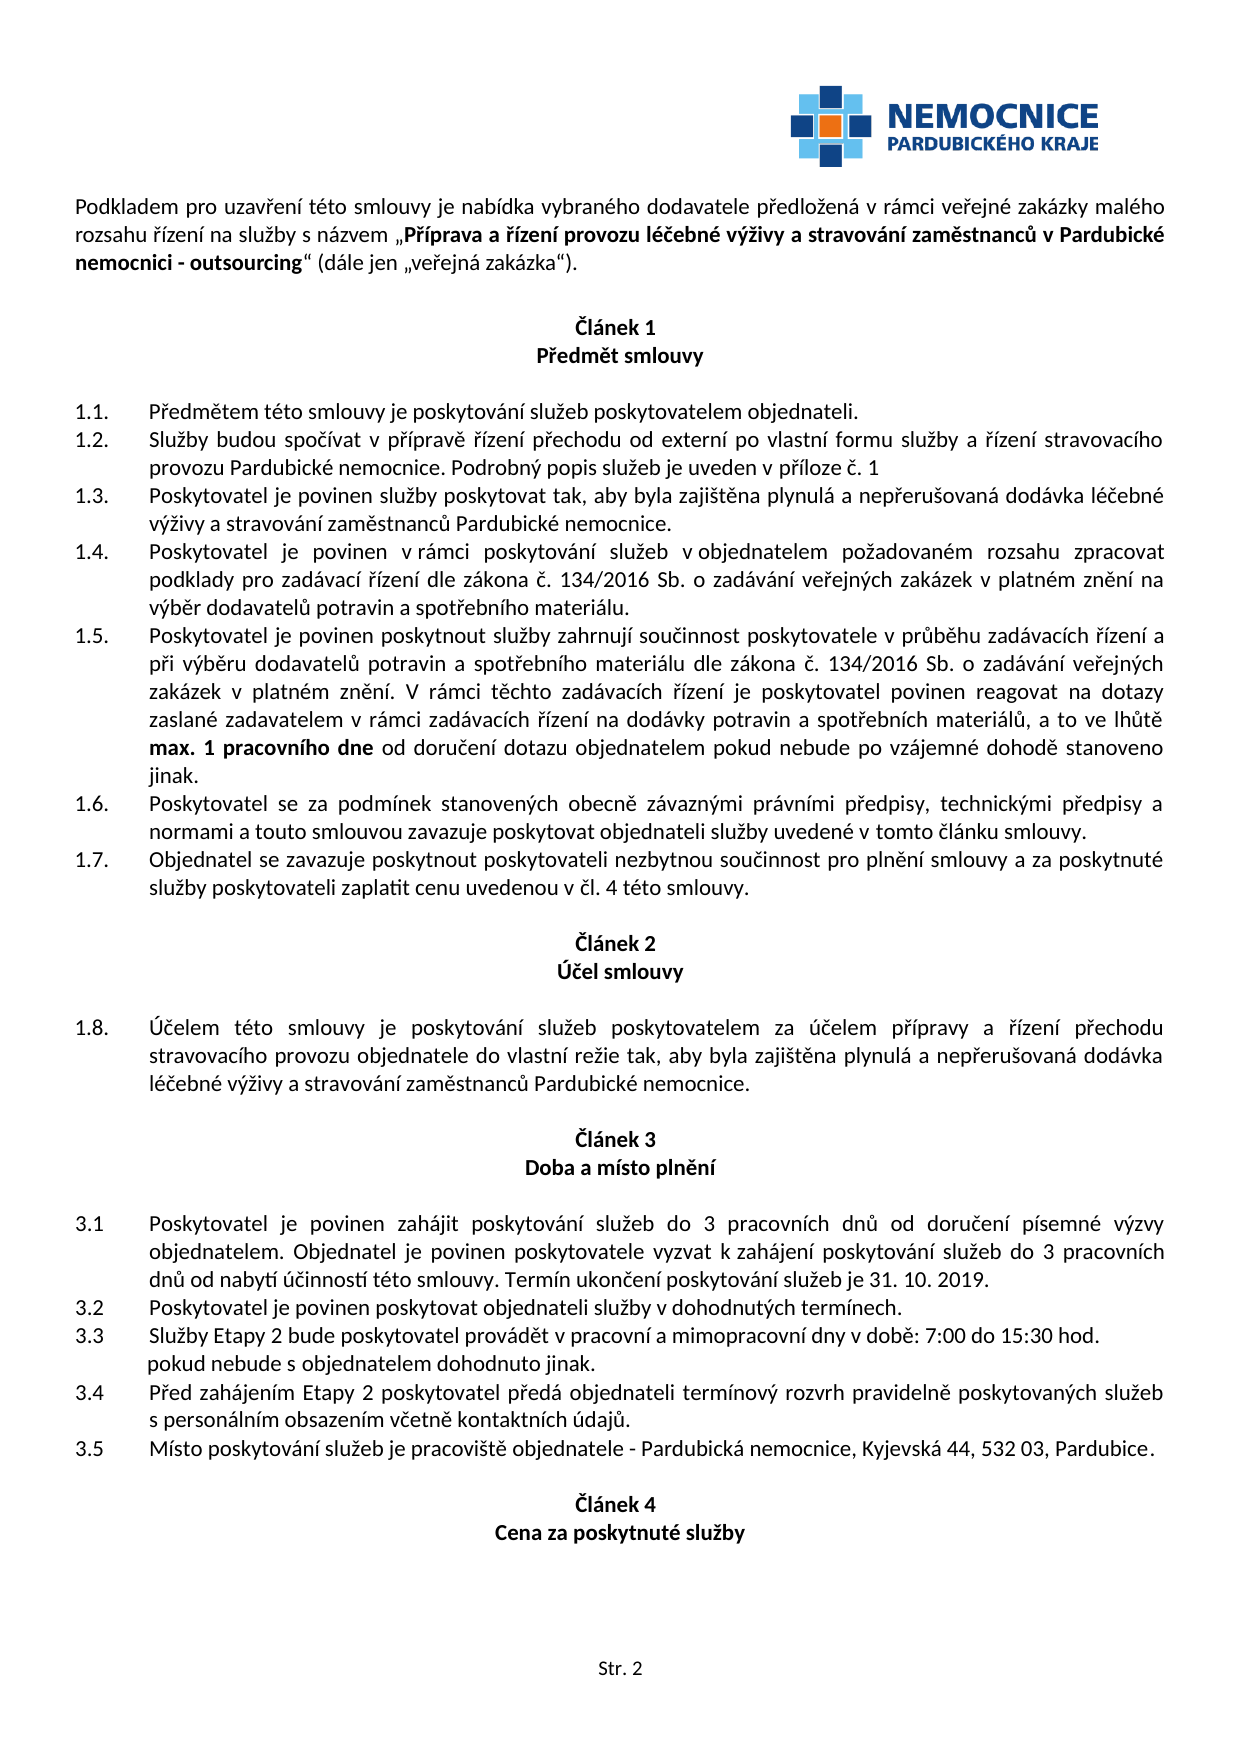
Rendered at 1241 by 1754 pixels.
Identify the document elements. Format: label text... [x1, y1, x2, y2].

text Předmět smlouvy [75, 341, 1165, 369]
list Poskytovatel je povinen v rámci poskytování služeb v objednatelem požadovaném rozsahu zpracovat podklady pro zadávací řízení dle zákona č. 134/2016 Sb. o zadávání veřejných zakázek v platném znění na výběr dodavatelů potravin a spotřebního materiálu. [74, 537, 1165, 621]
text pokud nebude s objednatelem dohodnuto jinak. [75, 1349, 1165, 1378]
list Před zahájením Etapy 2 poskytovatel předá objednateli termínový rozvrh pravidelně poskytovaných služeb s personálním obsazením včetně kontaktních údajů. [75, 1378, 1165, 1434]
list Místo poskytování služeb je pracoviště objednatele - Pardubická nemocnice, Kyjevská 44, 532 03, Pardubice. [75, 1434, 1165, 1462]
list Služby Etapy 2 bude poskytovatel provádět v pracovní a mimopracovní dny v době: 7:00 do 15:30 hod. [75, 1322, 1165, 1349]
list Poskytovatel je povinen poskytovat objednateli služby v dohodnutých termínech. [75, 1293, 1165, 1322]
text Účel smlouvy [75, 957, 1165, 985]
text Doba a místo plnění [75, 1153, 1165, 1181]
list Poskytovatel je povinen zahájit poskytování služeb do 3 pracovních dnů od doručení písemné výzvy objednatelem. Objednatel je povinen poskytovatele vyzvat k zahájení poskytování služeb do 3 pracovních dnů od nabytí účinností této smlouvy. Termín ukončení poskytování služeb je 31. 10. 2019. [75, 1209, 1165, 1293]
list Objednatel se zavazuje poskytnout poskytovateli nezbytnou součinnost pro plnění smlouvy a za poskytnuté služby poskytovateli zaplatit cenu uvedenou v čl. 4 této smlouvy. [74, 845, 1165, 901]
picture [789, 84, 1098, 168]
list Poskytovatel se za podmínek stanovených obecně závaznými právními předpisy, technickými předpisy a normami a touto smlouvou zavazuje poskytovat objednateli služby uvedené v tomto článku smlouvy. [74, 789, 1165, 845]
list Poskytovatel je povinen poskytnout služby zahrnují součinnost poskytovatele v průběhu zadávacích řízení a při výběru dodavatelů potravin a spotřebního materiálu dle zákona č. 134/2016 Sb. o zadávání veřejných zakázek v platném znění. V rámci těchto zadávacích řízení je poskytovatel povinen reagovat na dotazy zaslané zadavatelem v rámci zadávacích řízení na dodávky potravin a spotřebních materiálů, a to ve lhůtě max. 1 pracovního dne od doručení dotazu objednatelem pokud nebude po vzájemné dohodě stanoveno jinak. [74, 621, 1165, 789]
text Cena za poskytnuté služby [75, 1518, 1165, 1546]
list Služby budou spočívat v přípravě řízení přechodu od externí po vlastní formu služby a řízení stravovacího provozu Pardubické nemocnice. Podrobný popis služeb je uveden v příloze č. 1 [74, 425, 1165, 481]
list Předmětem této smlouvy je poskytování služeb poskytovatelem objednateli. [74, 397, 1165, 425]
list Účelem této smlouvy je poskytování služeb poskytovatelem za účelem přípravy a řízení přechodu stravovacího provozu objednatele do vlastní režie tak, aby byla zajištěna plynulá a nepřerušovaná dodávka léčebné výživy a stravování zaměstnanců Pardubické nemocnice. [74, 1013, 1165, 1097]
list Poskytovatel je povinen služby poskytovat tak, aby byla zajištěna plynulá a nepřerušovaná dodávka léčebné výživy a stravování zaměstnanců Pardubické nemocnice. [74, 481, 1165, 537]
subtitle Podkladem pro uzavření této smlouvy je nabídka vybraného dodavatele předložená v rámci veřejné zakázky malého rozsahu řízení na služby s názvem „Příprava a řízení provozu léčebné výživy a stravování zaměstnanců v Pardubické nemocnici - outsourcing“ (dále jen „veřejná zakázka“). [75, 192, 1165, 276]
